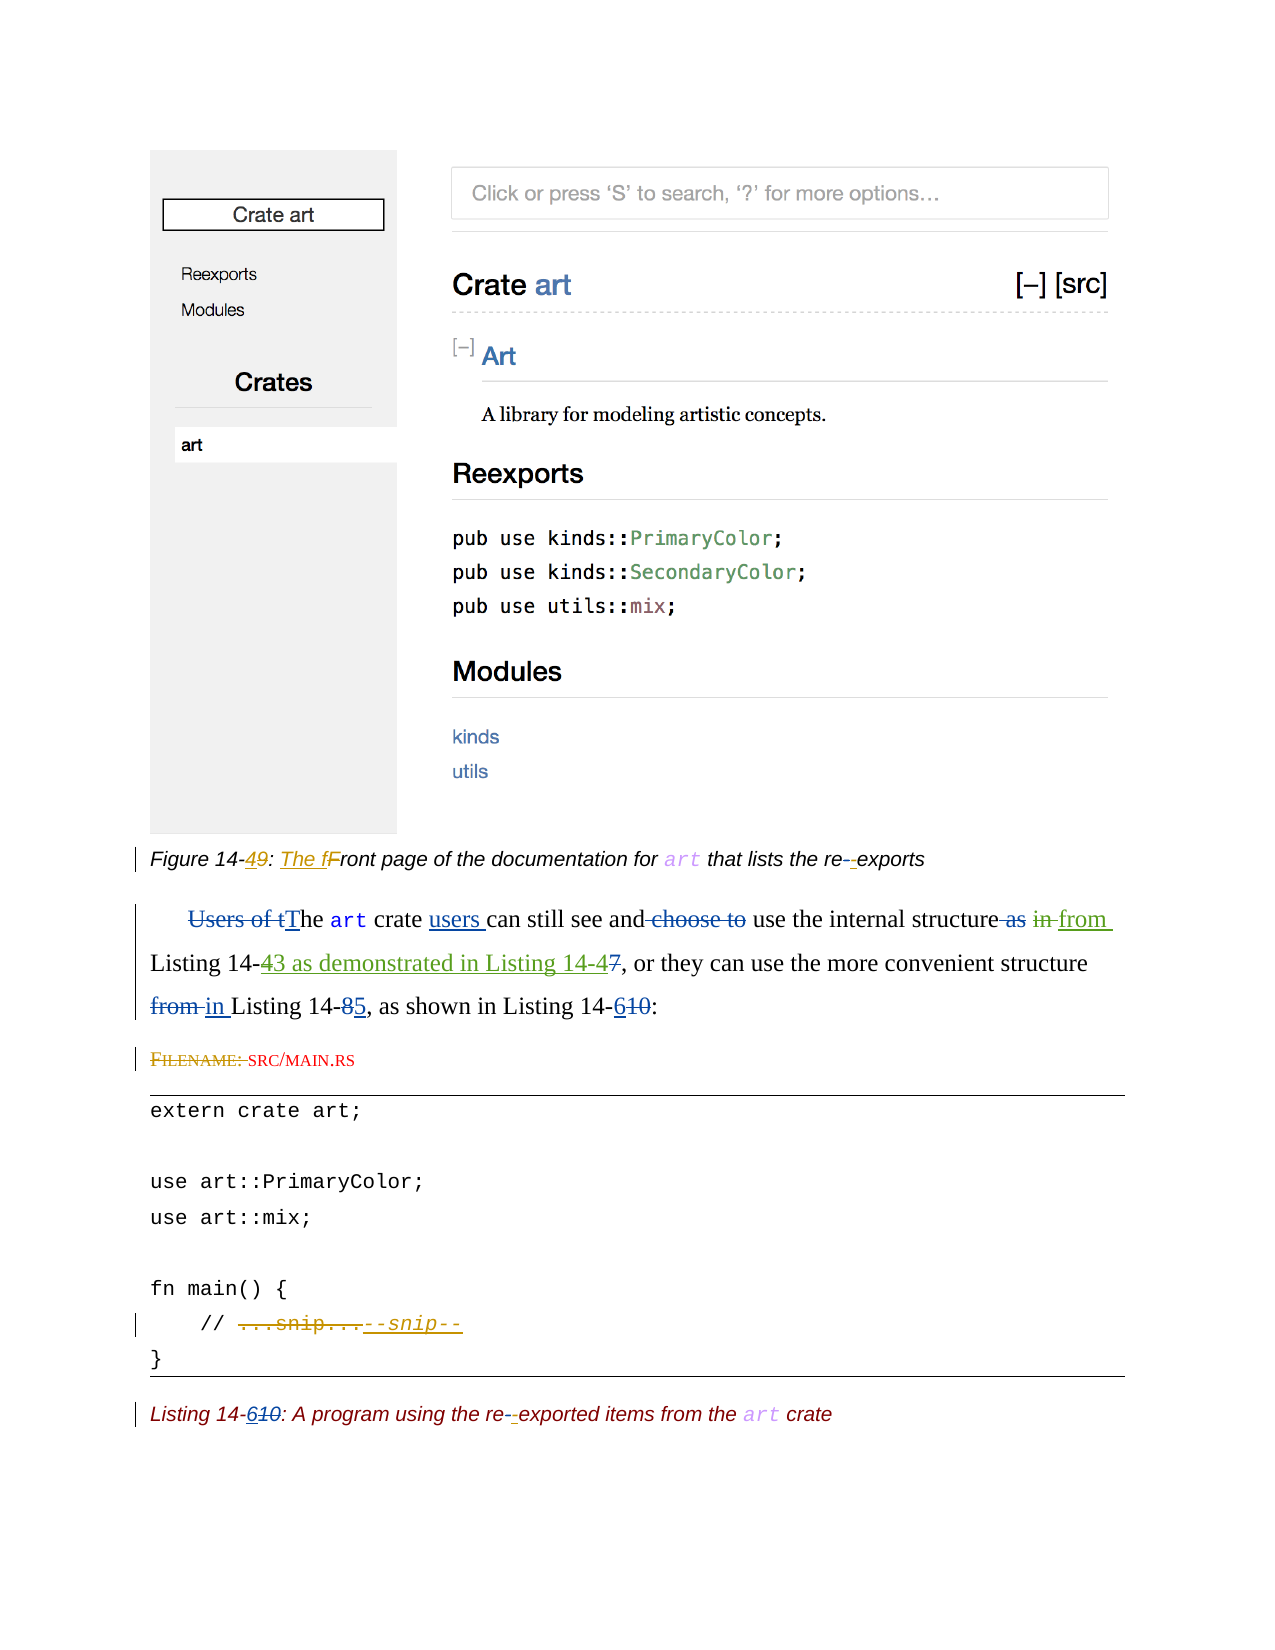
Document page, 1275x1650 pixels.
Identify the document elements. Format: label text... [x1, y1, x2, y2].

picture [150, 150, 1125, 834]
text use art::PrimaryColor; [150, 1171, 1125, 1195]
text Figure 14-: ront page of the documentation for art that lists the reexports [150, 847, 1125, 872]
list Listing 14-: A program using the reexported items from the art crate [150, 1402, 1125, 1427]
text } [150, 1348, 1125, 1376]
text fn main() { [150, 1278, 1125, 1301]
text he art crate can still see and use the internal structure Listing 14-, or they can use the more convenient structure Listing 14-, as shown in Listing 14-: [150, 904, 1125, 1020]
text src/main.rs [150, 1047, 1125, 1071]
text use art::mix; [150, 1207, 1125, 1230]
text // [150, 1313, 1125, 1337]
text extern crate art; [150, 1096, 1125, 1124]
